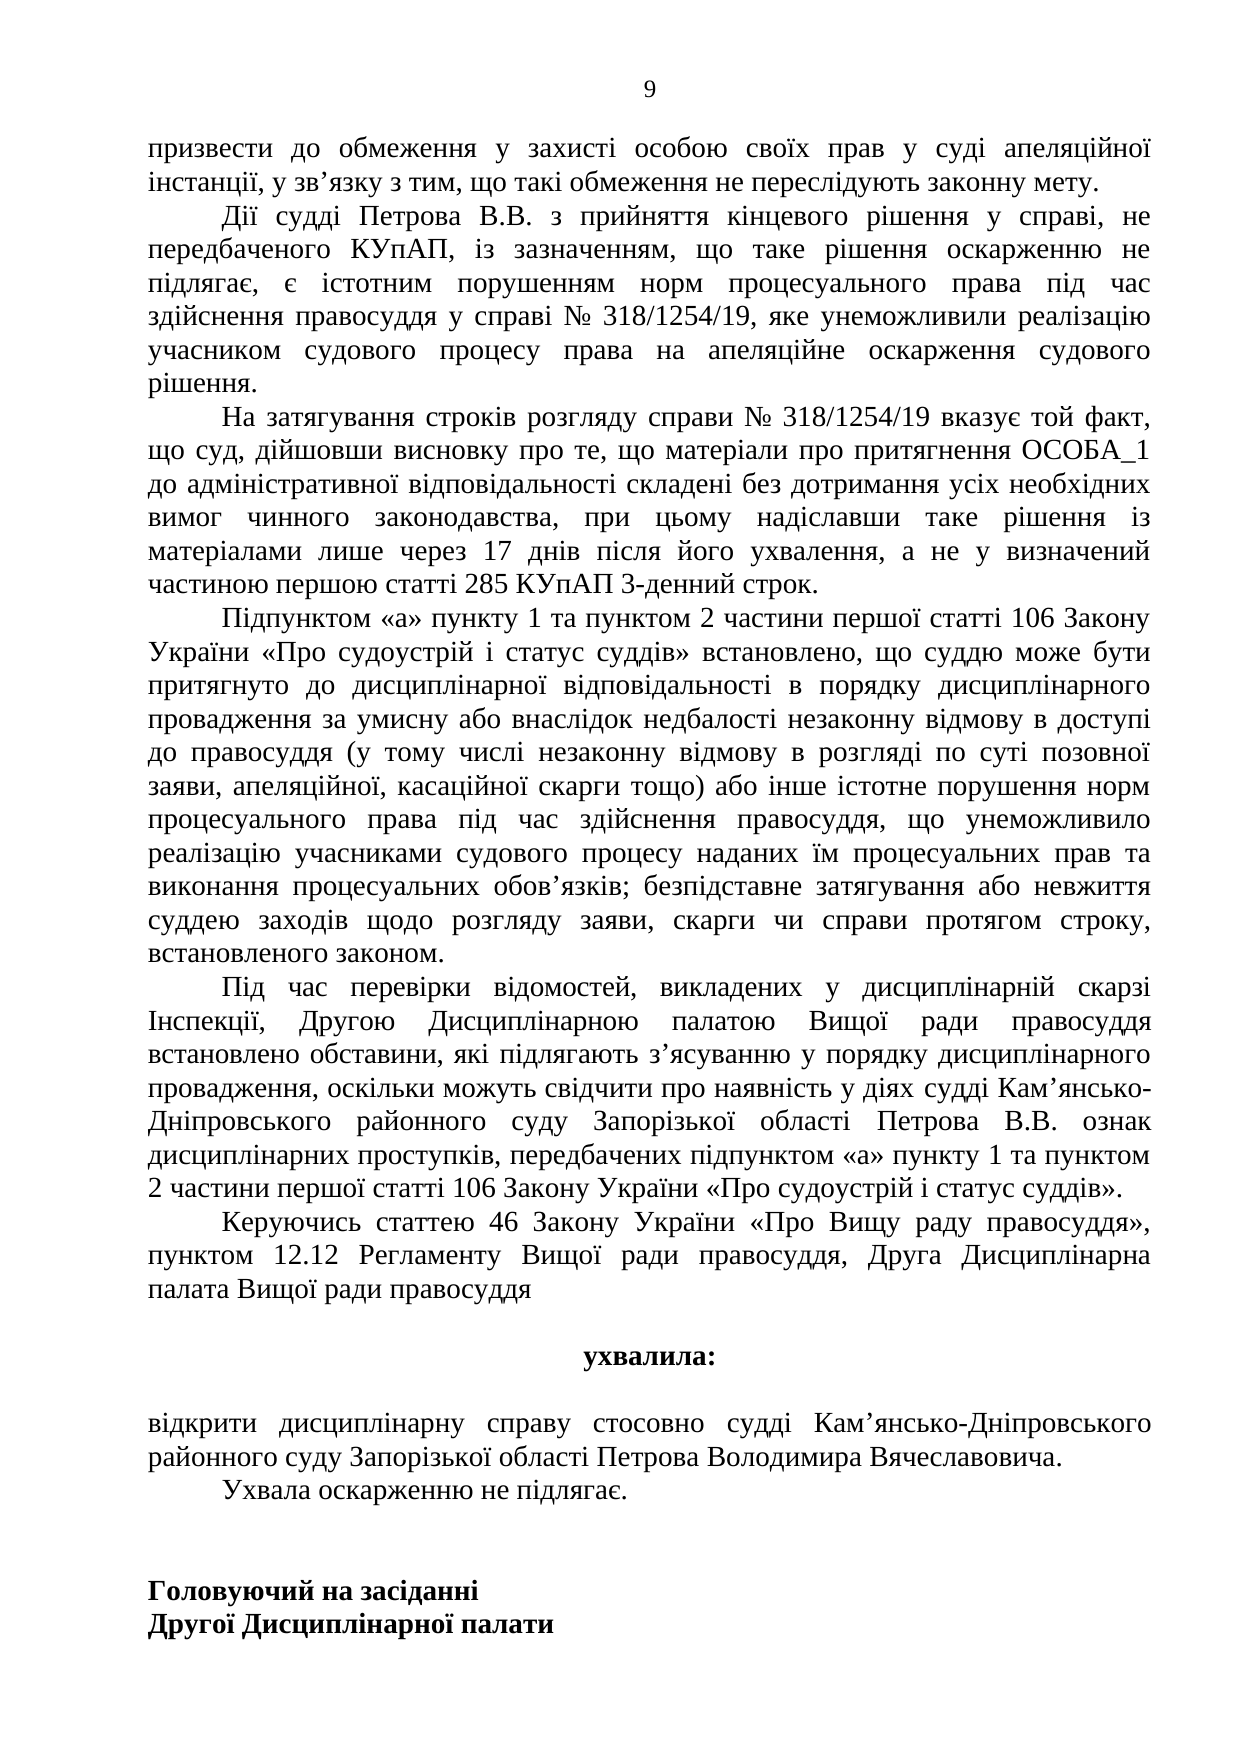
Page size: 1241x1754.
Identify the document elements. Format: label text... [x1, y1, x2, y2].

text відкрити дисциплінарну справу стосовно судді Кам’янсько-Дніпровського районного суду Запорізької області Петрова Володимира Вячеславовича. [148, 1405, 1152, 1472]
text На затягування строків розгляду справи № 318/1254/19 вказує той факт, що суд, дійшовши висновку про те, що матеріали про притягнення ОСОБА_1 до адміністративної відповідальності складені без дотримання усіх необхідних вимог чинного законодавства, при цьому надіславши таке рішення із матеріалами лише через 17 днів після його ухвалення, а не у визначений частиною першою статті 285 КУпАП 3-денний строк. [148, 399, 1152, 600]
text Керуючись статтею 46 Закону України «Про Вищу раду правосуддя», пунктом 12.12 Регламенту Вищої ради правосуддя, Друга Дисциплінарна палата Вищої ради правосуддя [148, 1204, 1152, 1304]
text Підпунктом «а» пункту 1 та пунктом 2 частини першої статті 106 Закону України «Про судоустрій і статус суддів» встановлено, що суддю може бути притягнуто до дисциплінарної відповідальності в порядку дисциплінарного провадження за умисну або внаслідок недбалості незаконну відмову в доступі до правосуддя (у тому числі незаконну відмову в розгляді по суті позовної заяви, апеляційної, касаційної скарги тощо) або інше істотне порушення норм процесуального права під час здійснення правосуддя, що унеможливило реалізацію учасниками судового процесу наданих їм процесуальних прав та виконання процесуальних обов’язків; безпідставне затягування або невжиття суддею заходів щодо розгляду заяви, скарги чи справи протягом строку, встановленого законом. [148, 600, 1152, 969]
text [148, 131, 1152, 198]
text Другої Дисциплінарної палати [148, 1606, 1152, 1640]
text Головуючий на засіданні [148, 1573, 1152, 1606]
text Дії судді Петрова В.В. з прийняття кінцевого рішення у справі, не передбаченого КУпАП, із зазначенням, що таке рішення оскарженню не підлягає, є істотним порушенням норм процесуального права під час здійснення правосуддя у справі № 318/1254/19, яке унеможливили реалізацію учасником судового процесу права на апеляційне оскарження судового рішення. [148, 198, 1152, 399]
text ухвалила: [148, 1338, 1152, 1372]
text Ухвала оскарженню не підлягає. [148, 1472, 1152, 1506]
text Під час перевірки відомостей, викладених у дисциплінарній скарзі Інспекції, Другою Дисциплінарною палатою Вищої ради правосуддя встановлено обставини, які підлягають з’ясуванню у порядку дисциплінарного провадження, оскільки можуть свідчити про наявність у діях судді Кам’янсько-Дніпровського районного суду Запорізької області Петрова В.В. ознак дисциплінарних проступків, передбачених підпунктом «а» пункту 1 та пунктом 2 частини першої статті 106 Закону України «Про судоустрій і статус суддів». [148, 969, 1152, 1204]
